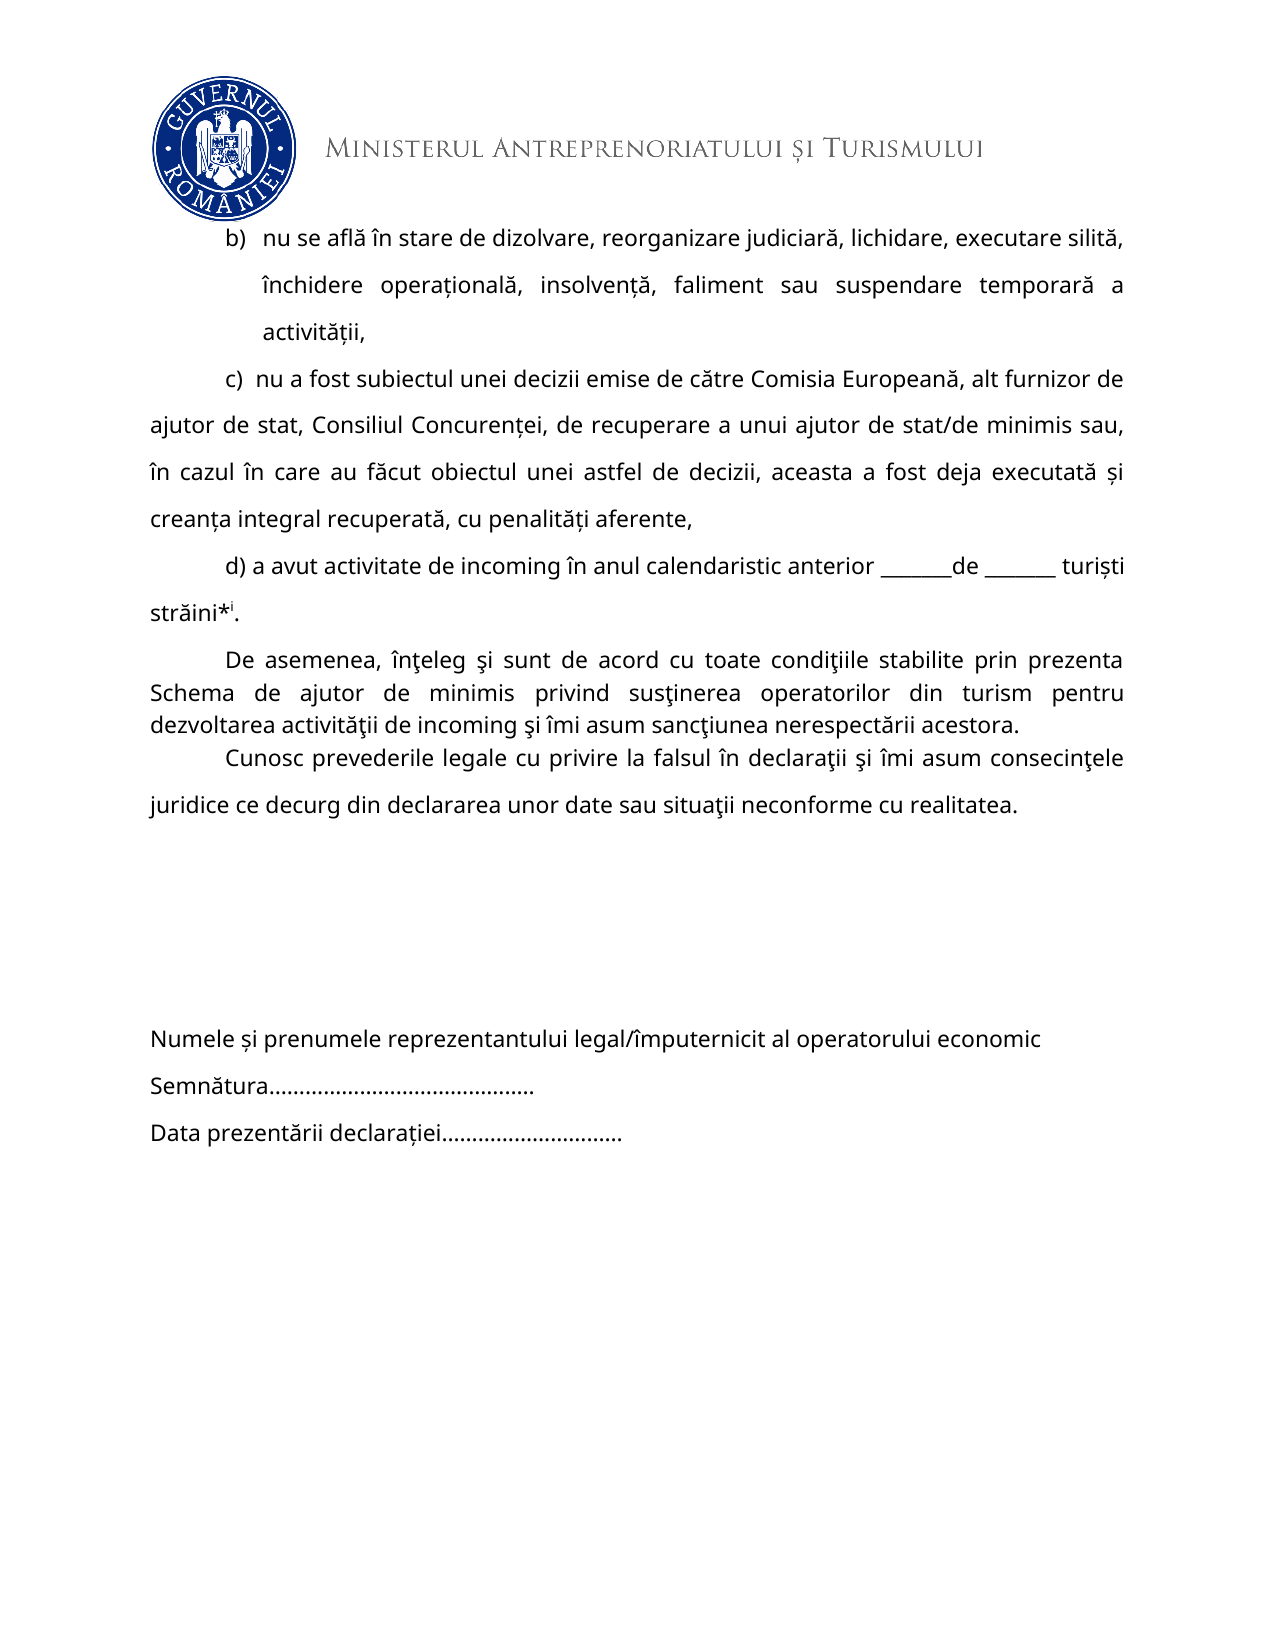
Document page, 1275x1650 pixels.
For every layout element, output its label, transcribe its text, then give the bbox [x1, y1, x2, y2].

text Numele și prenumele reprezentantului legal/împuternicit al operatorului economic [150, 1023, 1125, 1055]
picture [150, 75, 982, 222]
list nu se află în stare de dizolvare, reorganizare judiciară, lichidare, executare silită, închidere operațională, insolvență, faliment sau suspendare temporară a activității, [225, 222, 1125, 347]
text Semnătura…………………………………….. [150, 1070, 1125, 1102]
text Cunosc prevederile legale cu privire la falsul în declaraţii şi îmi asum consecinţele juridice ce decurg din declararea unor date sau situaţii neconforme cu realitatea. [150, 742, 1125, 820]
text Data prezentării declarației………………………… [150, 1117, 1125, 1148]
text c) nu a fost subiectul unei decizii emise de către Comisia Europeană, alt furnizor de ajutor de stat, Consiliul Concurenței, de recuperare a unui ajutor de stat/de minimis sau, în cazul în care au făcut obiectul unei astfel de decizii, aceasta a fost deja executată și creanța integral recuperată, cu penalități aferente, [150, 362, 1125, 534]
text De asemenea, înţeleg şi sunt de acord cu toate condiţiile stabilite prin prezenta Schema de ajutor de minimis privind susţinerea operatorilor din turism pentru dezvoltarea activităţii de incoming şi îmi asum sancţiunea nerespectării acestora. [150, 644, 1125, 741]
text d) a avut activitate de incoming în anul calendaristic anterior _______de _______ turiști străini*. [150, 550, 1125, 628]
